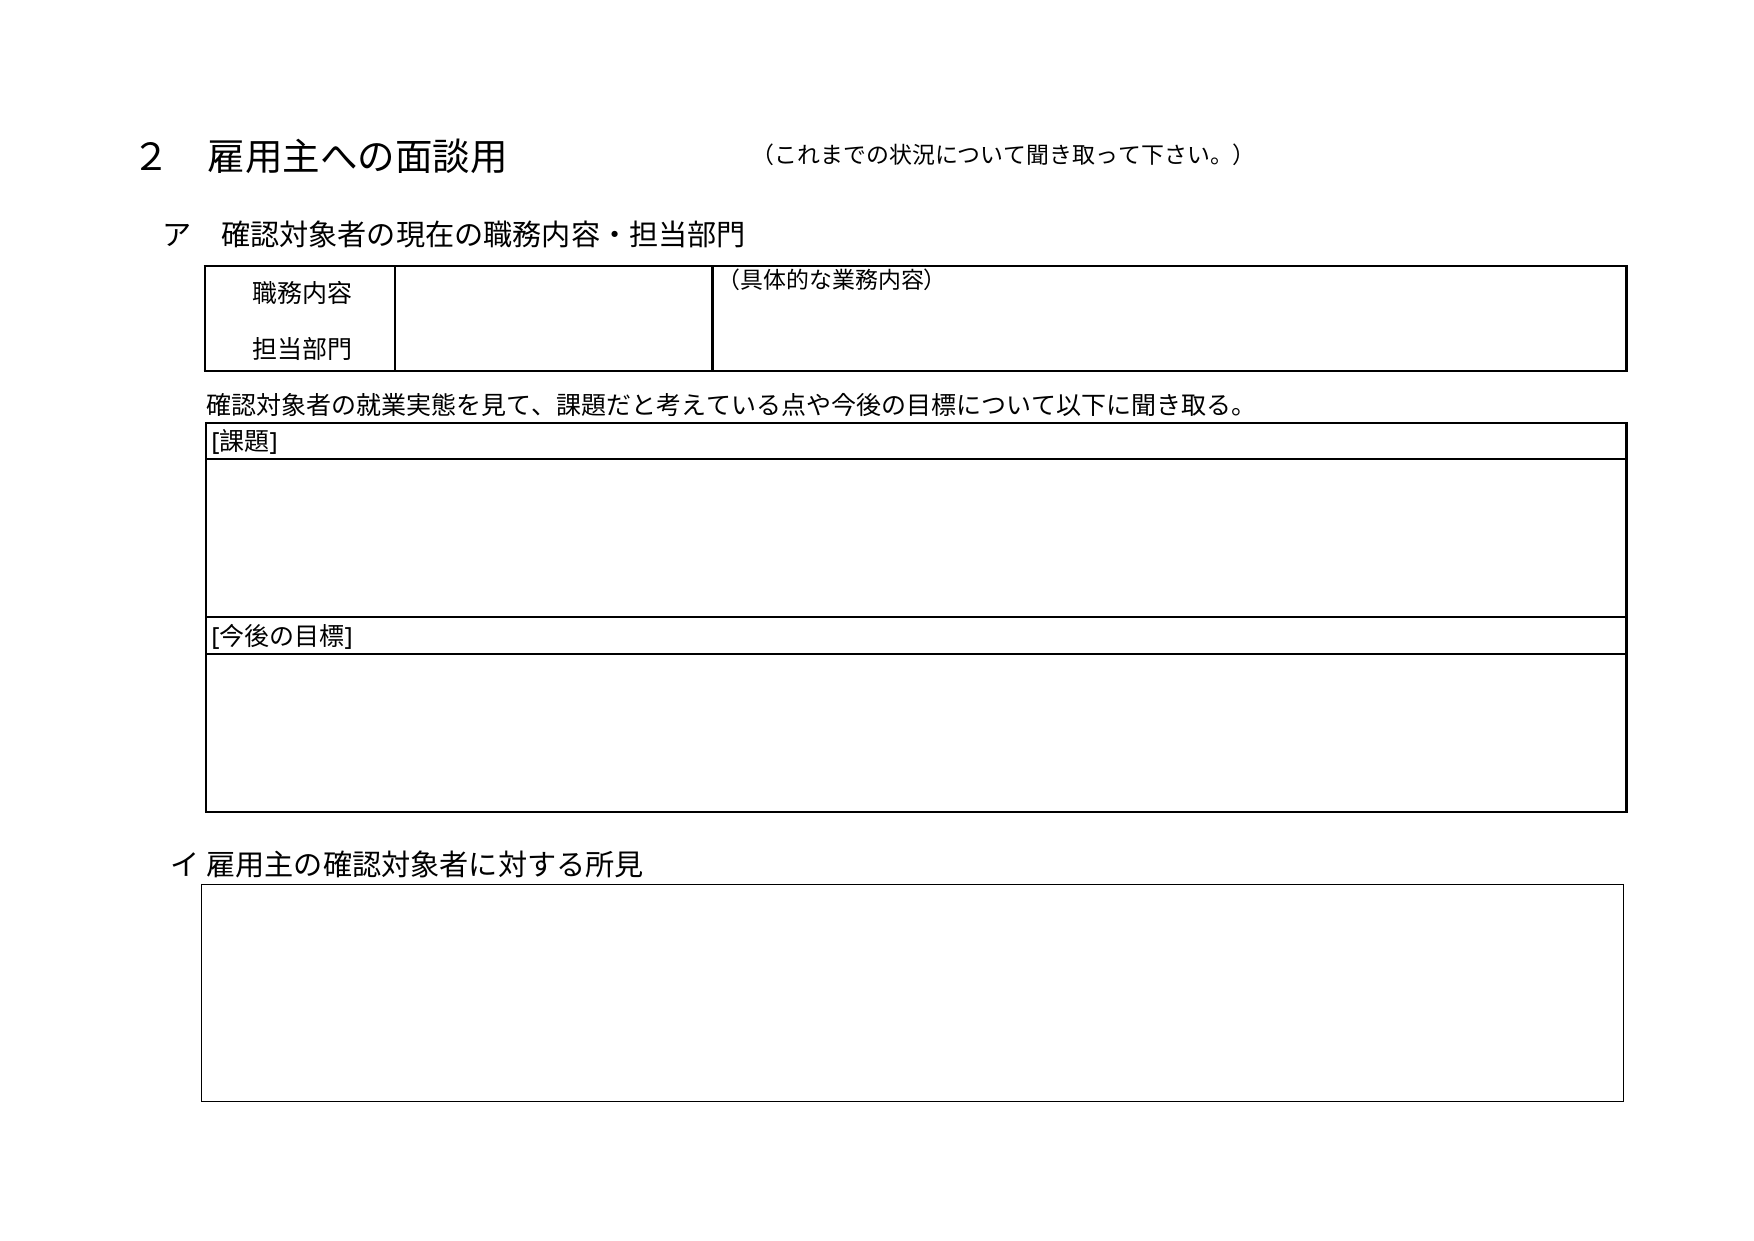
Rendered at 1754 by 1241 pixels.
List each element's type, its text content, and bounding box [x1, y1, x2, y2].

table_header [202, 885, 1623, 1101]
table_cell [207, 460, 1625, 616]
text ２ 雇用主への面談用 （これまでの状況について聞き取って下さい。） [133, 120, 1624, 181]
table_header [課題] [207, 424, 1625, 458]
text 確認対象者の就業実態を見て、課題だと考えている点や今後の目標について以下に聞き取る。 [133, 386, 1624, 422]
text ア 確認対象者の現在の職務内容・担当部門 [133, 212, 1624, 254]
table_cell [今後の目標] [207, 618, 1625, 652]
text イ 雇用主の確認対象者に対する所見 [133, 842, 1624, 884]
table_cell [207, 655, 1625, 811]
table_header [396, 267, 711, 370]
table_header （具体的な業務内容） [714, 267, 1625, 370]
table_header 職務内容 担当部門 [206, 267, 394, 370]
